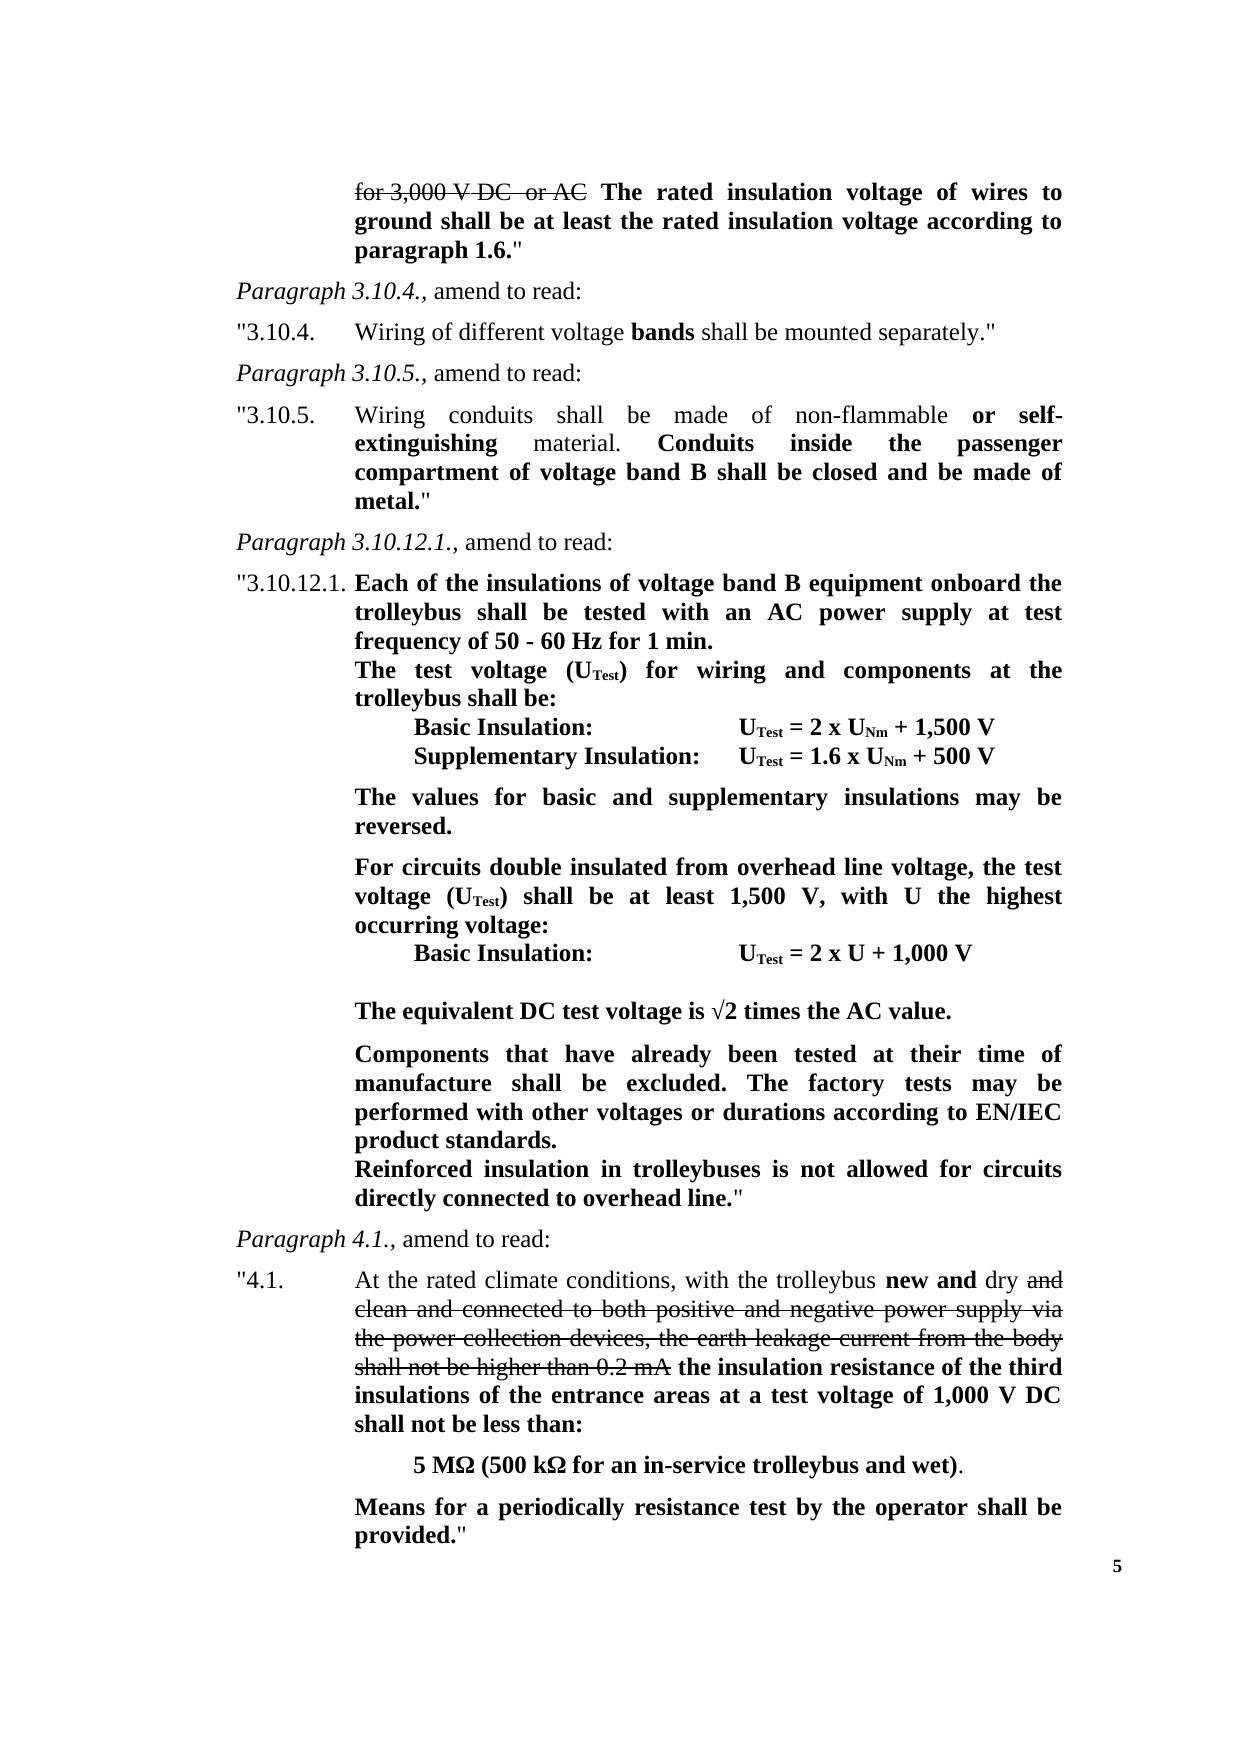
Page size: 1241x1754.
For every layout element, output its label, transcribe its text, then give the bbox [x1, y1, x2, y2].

text Paragraph 4.1., amend to read: [236, 1224, 1063, 1253]
text Supplementary Insulation: UTest = 1.6 x UNm + 500 V [354, 741, 1063, 770]
text Paragraph 3.10.12.1., amend to read: [236, 527, 1063, 556]
text Basic Insulation: UTest = 2 x U + 1,000 V [354, 938, 1063, 967]
text Paragraph 3.10.4., amend to read: [236, 276, 1063, 305]
text Means for a periodically resistance test by the operator shall be provided." [354, 1492, 1063, 1549]
text "3.10.4. Wiring of different voltage bands shall be mounted separately." [236, 317, 1063, 346]
text The equivalent DC test voltage is √2 times the AC value. [354, 996, 1063, 1025]
text "3.10.5. Wiring conduits shall be made of non-flammable or self-extinguishing material. Conduits inside the passenger compartment of voltage band B shall be closed and be made of metal." [236, 400, 1063, 515]
text Basic Insulation: UTest = 2 x UNm + 1,500 V [354, 712, 1063, 741]
text For circuits double insulated from overhead line voltage, the test voltage (UTest) shall be at least 1,500 V, with U the highest occurring voltage: [354, 852, 1063, 938]
text The test voltage (UTest) for wiring and components at the trolleybus shall be: [236, 655, 1063, 712]
text Reinforced insulation in trolleybuses is not allowed for circuits directly connected to overhead line." [354, 1154, 1063, 1212]
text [236, 177, 1063, 263]
text 5 MΩ (500 kΩ for an in-service trolleybus and wet). [413, 1450, 1063, 1479]
text "3.10.12.1. Each of the insulations of voltage band B equipment onboard the trolleybus shall be tested with an AC power supply at test frequency of 50 - 60 Hz for 1 min. [236, 568, 1063, 655]
text Components that have already been tested at their time of manufacture shall be excluded. The factory tests may be performed with other voltages or durations according to EN/IEC product standards. [354, 1039, 1063, 1154]
text The values for basic and supplementary insulations may be reversed. [354, 782, 1063, 840]
text Paragraph 3.10.5., amend to read: [236, 358, 1063, 387]
text "4.1. At the rated climate conditions, with the trolleybus new and dry and clean and connected to both positive and negative power supply via the power collection devices, the earth leakage current from the body shall not be higher than 0.2 mA the insulation resistance of the third insulations of the entrance areas at a test voltage of 1,000 V DC shall not be less than: [236, 1265, 1063, 1438]
